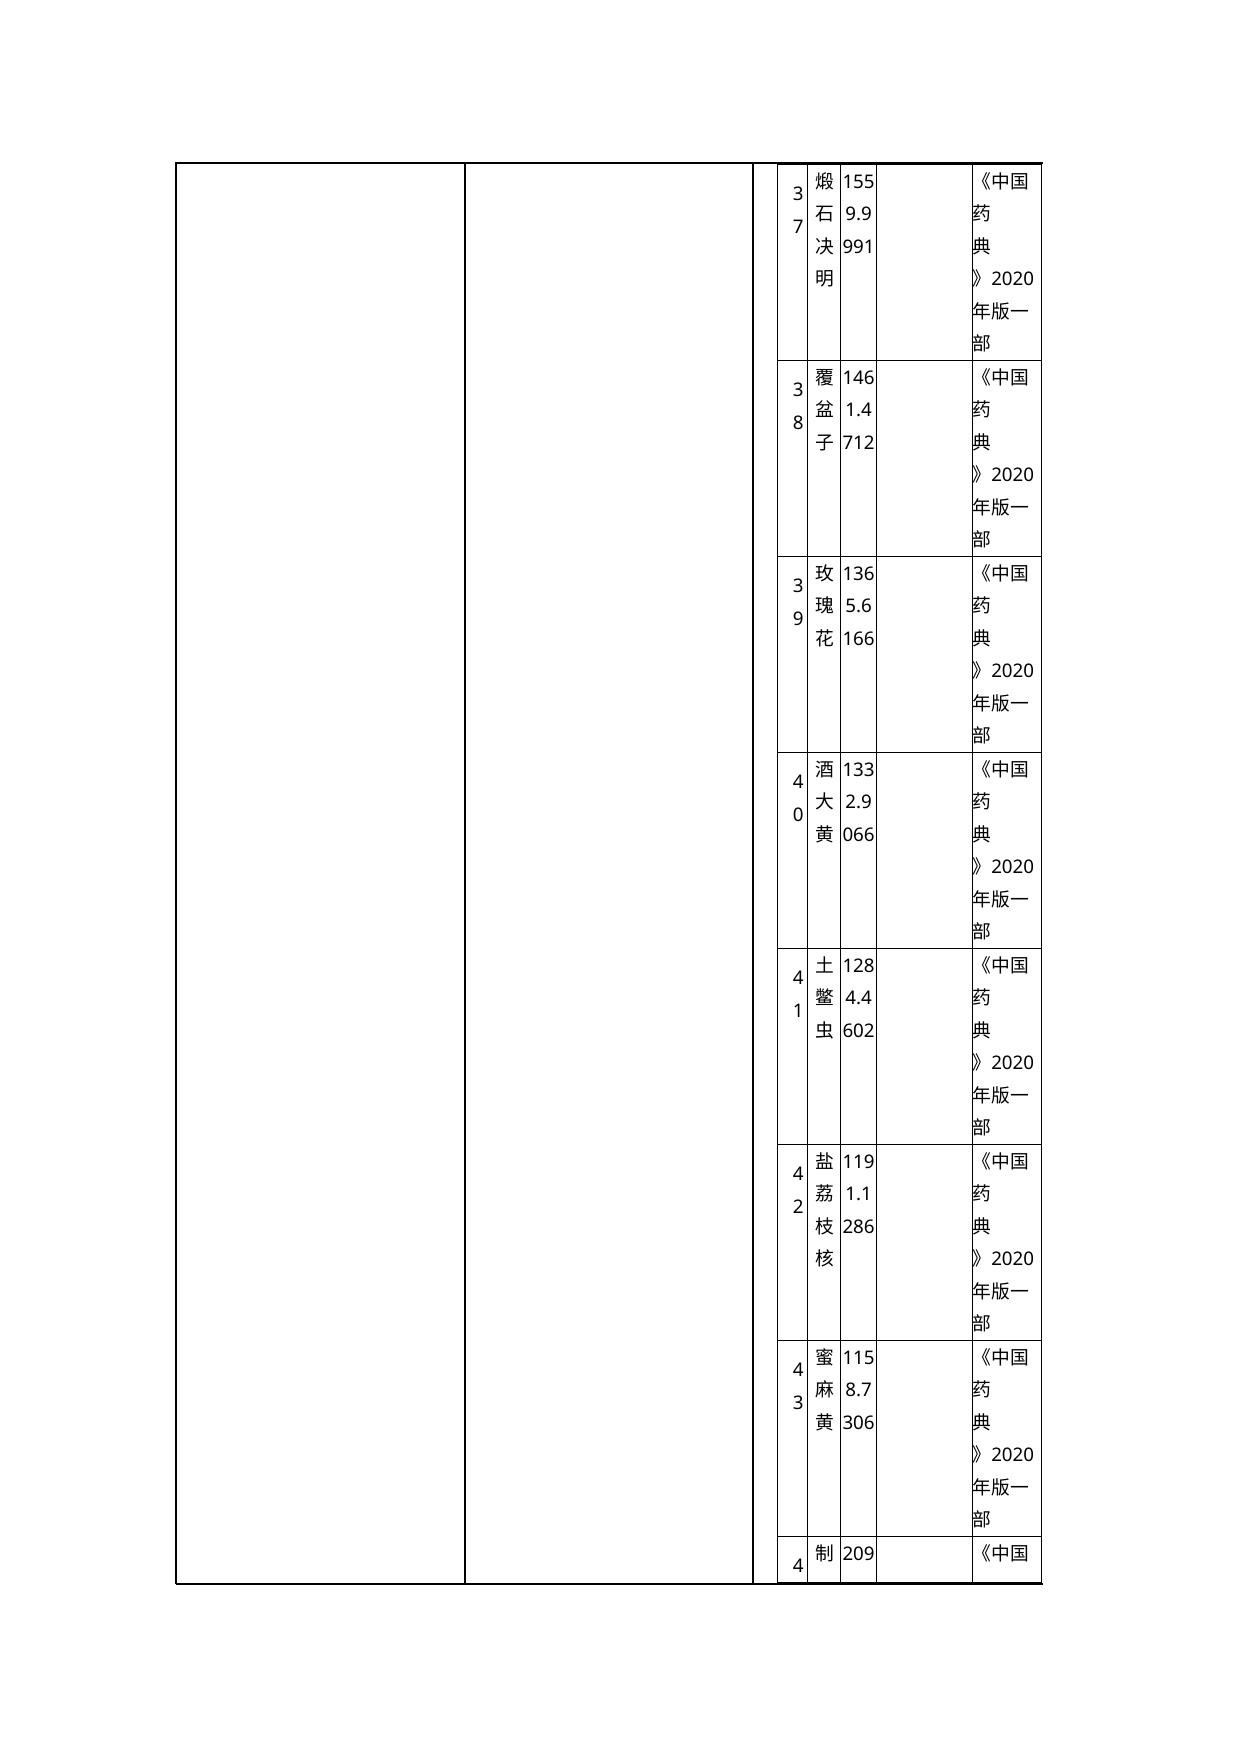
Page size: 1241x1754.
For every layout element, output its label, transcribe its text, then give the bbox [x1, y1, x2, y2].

table_cell [841, 1145, 876, 1340]
table_cell [808, 1341, 840, 1536]
table_cell [808, 557, 840, 752]
table_cell [778, 361, 807, 556]
table_cell [841, 557, 876, 752]
table_cell [973, 165, 1041, 360]
table_cell [841, 753, 876, 948]
table_cell [808, 949, 840, 1144]
table_cell [778, 165, 807, 360]
table_cell [177, 164, 464, 1583]
table_cell [877, 165, 972, 360]
table_cell [754, 164, 777, 1583]
table_cell [973, 949, 1041, 1144]
table_cell [973, 1537, 1041, 1582]
table_cell [973, 361, 1041, 556]
table_cell [841, 949, 876, 1144]
table_cell [778, 1341, 807, 1536]
table_cell [808, 1537, 840, 1582]
table_cell 1 [466, 164, 752, 1583]
table_cell [973, 1145, 1041, 1340]
table_cell [973, 753, 1041, 948]
table_cell [877, 361, 972, 556]
table_cell [841, 1341, 876, 1536]
table_cell [877, 949, 972, 1144]
table_cell [778, 1537, 807, 1582]
table_cell [877, 557, 972, 752]
table_cell [778, 753, 807, 948]
table_cell [841, 1537, 876, 1582]
table_cell [877, 1145, 972, 1340]
table_cell [877, 1341, 972, 1536]
table_cell [778, 557, 807, 752]
table_cell [778, 949, 807, 1144]
table_cell [877, 1537, 972, 1582]
table_cell [808, 753, 840, 948]
table_cell [808, 1145, 840, 1340]
table_cell [808, 165, 840, 360]
table_cell [973, 557, 1041, 752]
table_cell [973, 1341, 1041, 1536]
table_cell [841, 361, 876, 556]
table_cell [778, 1145, 807, 1340]
table_cell [877, 753, 972, 948]
table_cell [808, 361, 840, 556]
table_cell [841, 165, 876, 360]
